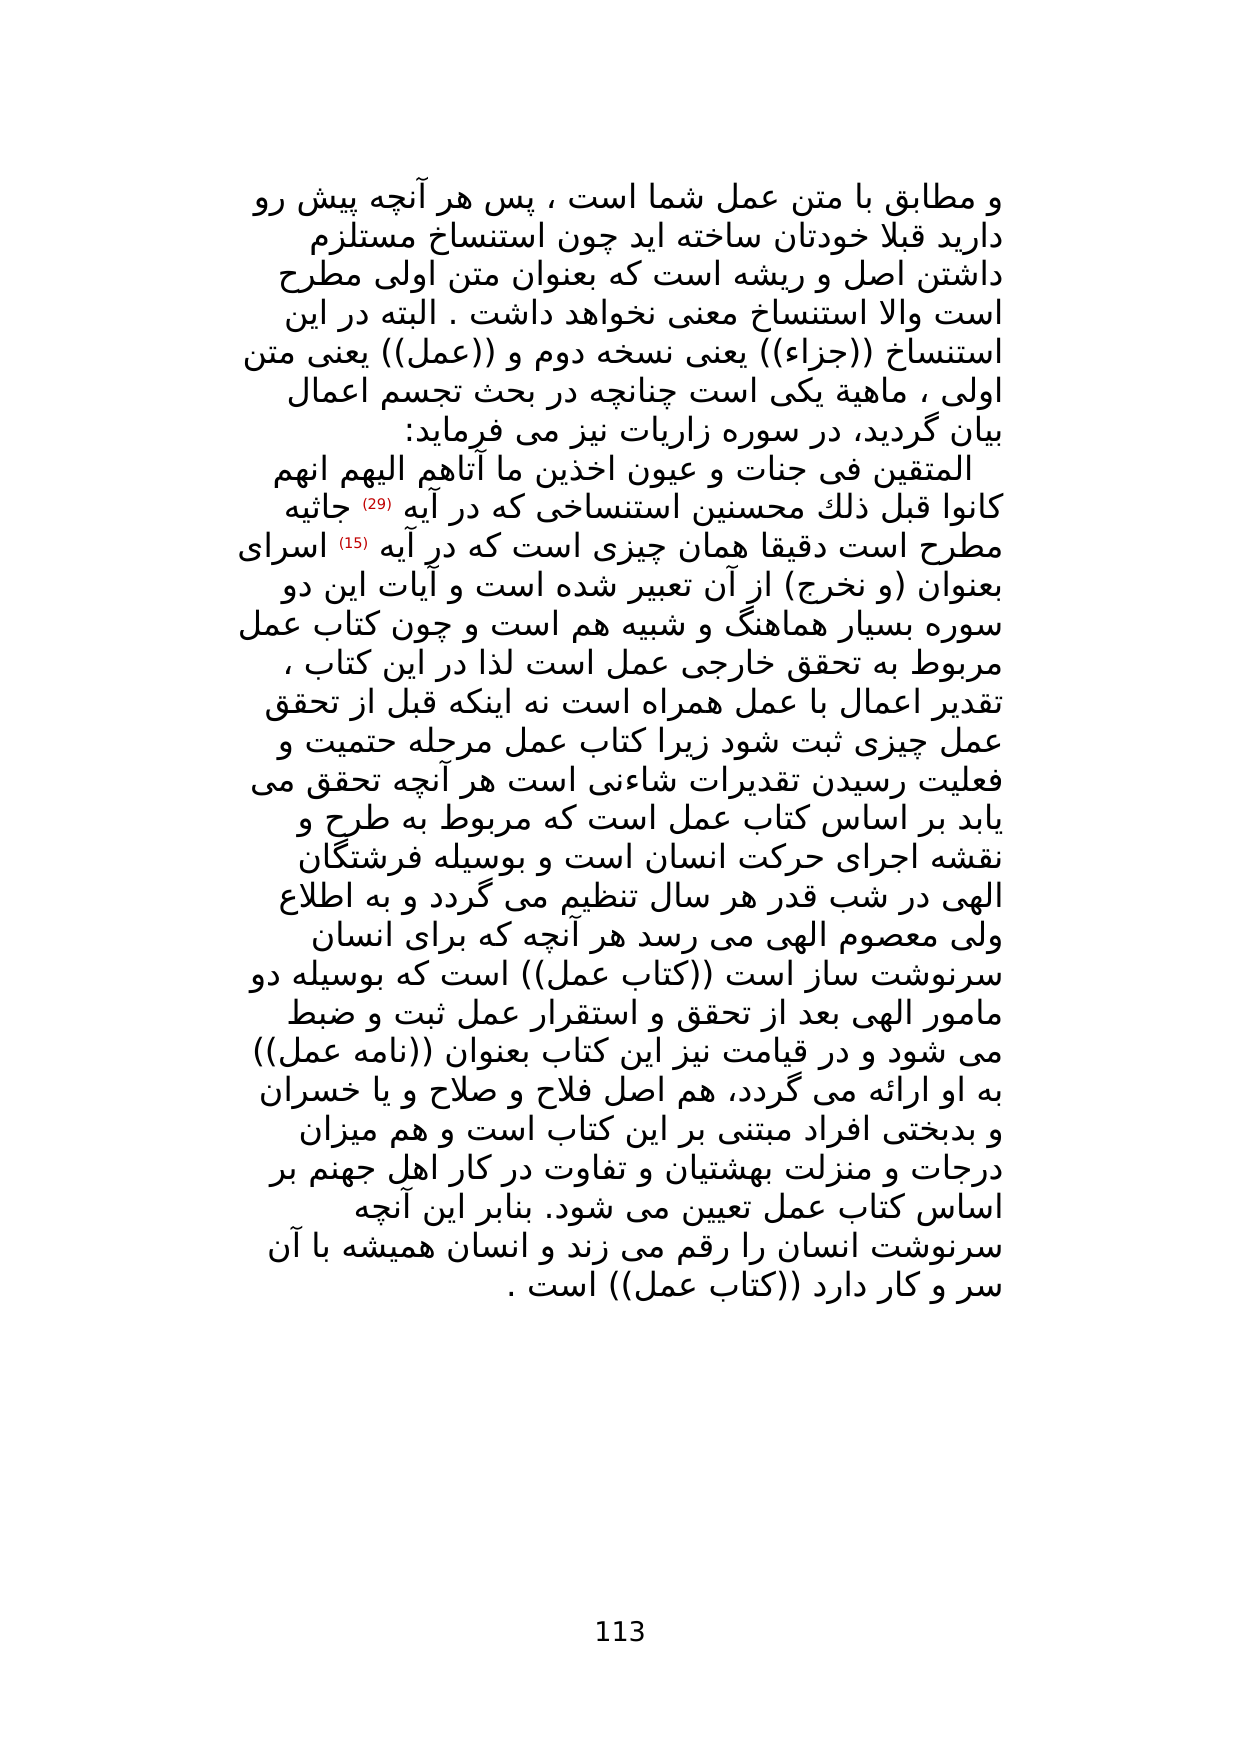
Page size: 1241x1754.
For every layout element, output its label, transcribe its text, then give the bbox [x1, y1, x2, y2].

text و مطابق با متن عمل شما است ، پس هر آنچه پيش رو داريد قبلا خودتان ساخته ايد چون استنساخ مستلزم داشتن اصل و ريشه است كه بعنوان متن اولى مطرح است والا استنساخ معنى نخواهد داشت . البته در اين استنساخ ((جزاء)) يعنى نسخه دوم و ((عمل)) يعنى متن اولى ، ماهية يكى است چنانچه در بحث تجسم اعمال بيان گرديد، در سوره زاريات نيز مى فرمايد: [236, 177, 1004, 449]
text المتقين فى جنات و عيون اخذين ما آتاهم اليهم انهم كانوا قبل ذلك محسنين استنساخى كه در آيه (29) جاثيه مطرح است دقيقا همان چيزى است كه در آيه (15) اسراى بعنوان (و نخرج) از آن تعبير شده است و آيات اين دو سوره بسيار هماهنگ و شبيه هم است و چون كتاب عمل مربوط به تحقق خارجى عمل است لذا در اين كتاب ، تقدير اعمال با عمل همراه است نه اينكه قبل از تحقق عمل چيزى ثبت شود زيرا كتاب عمل مرحله حتميت و فعليت رسيدن تقديرات شاءنى است هر آنچه تحقق مى يابد بر اساس كتاب عمل است كه مربوط به طرح و نقشه اجراى حركت انسان است و بوسيله فرشتگان الهى در شب قدر هر سال تنظيم مى گردد و به اطلاع ولى معصوم الهى مى رسد هر آنچه كه براى انسان سرنوشت ساز است ((كتاب عمل)) است كه بوسيله دو مامور الهى بعد از تحقق و استقرار عمل ثبت و ضبط مى شود و در قيامت نيز اين كتاب بعنوان ((نامه عمل)) به او ارائه مى گردد، هم اصل فلاح و صلاح و يا خسران و بدبختى افراد مبتنى بر اين كتاب است و هم ميزان درجات و منزلت بهشتيان و تفاوت در كار اهل جهنم بر اساس كتاب عمل تعيين مى شود. بنابر اين آنچه سرنوشت انسان را رقم مى زند و انسان هميشه با آن سر و كار دارد ((كتاب عمل)) است . [236, 449, 1004, 1304]
